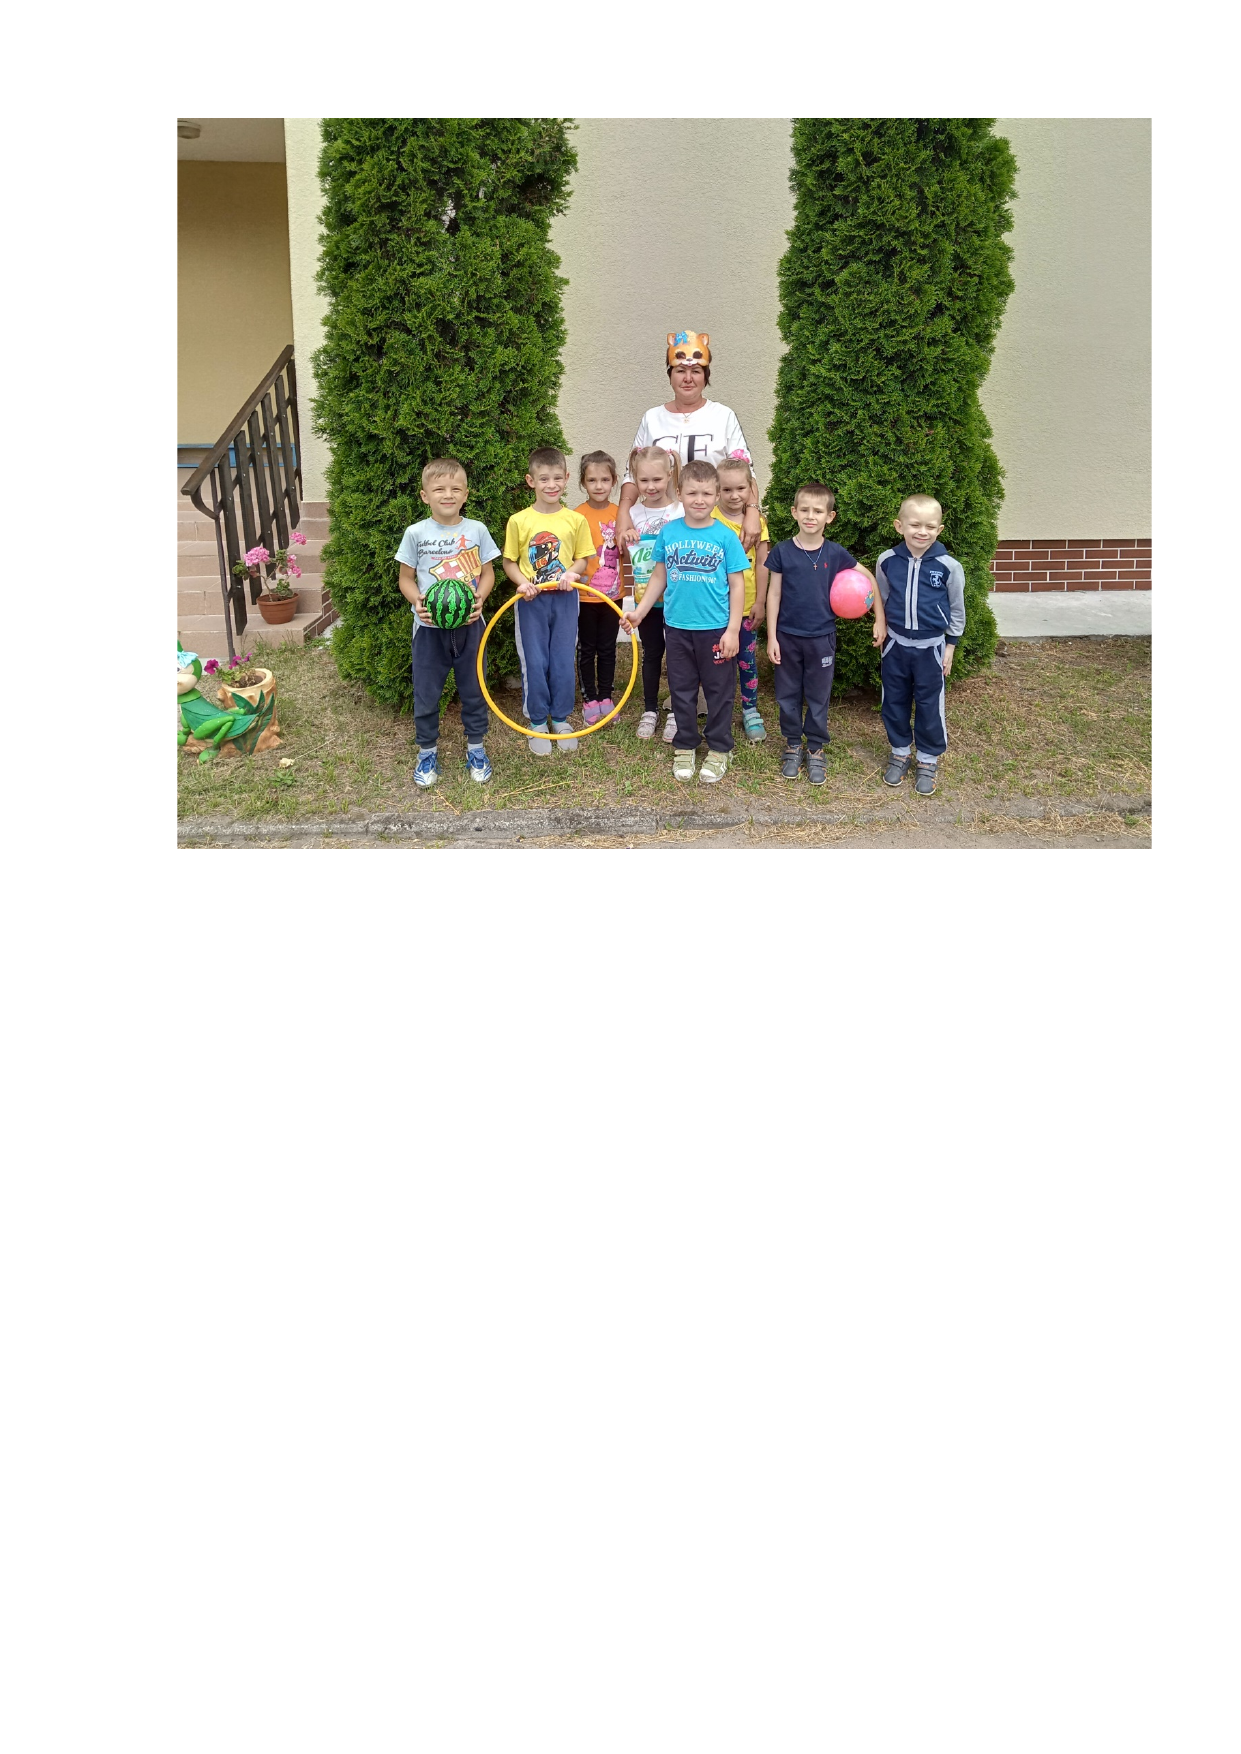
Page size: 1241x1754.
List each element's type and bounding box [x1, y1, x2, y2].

picture [177, 118, 1152, 849]
